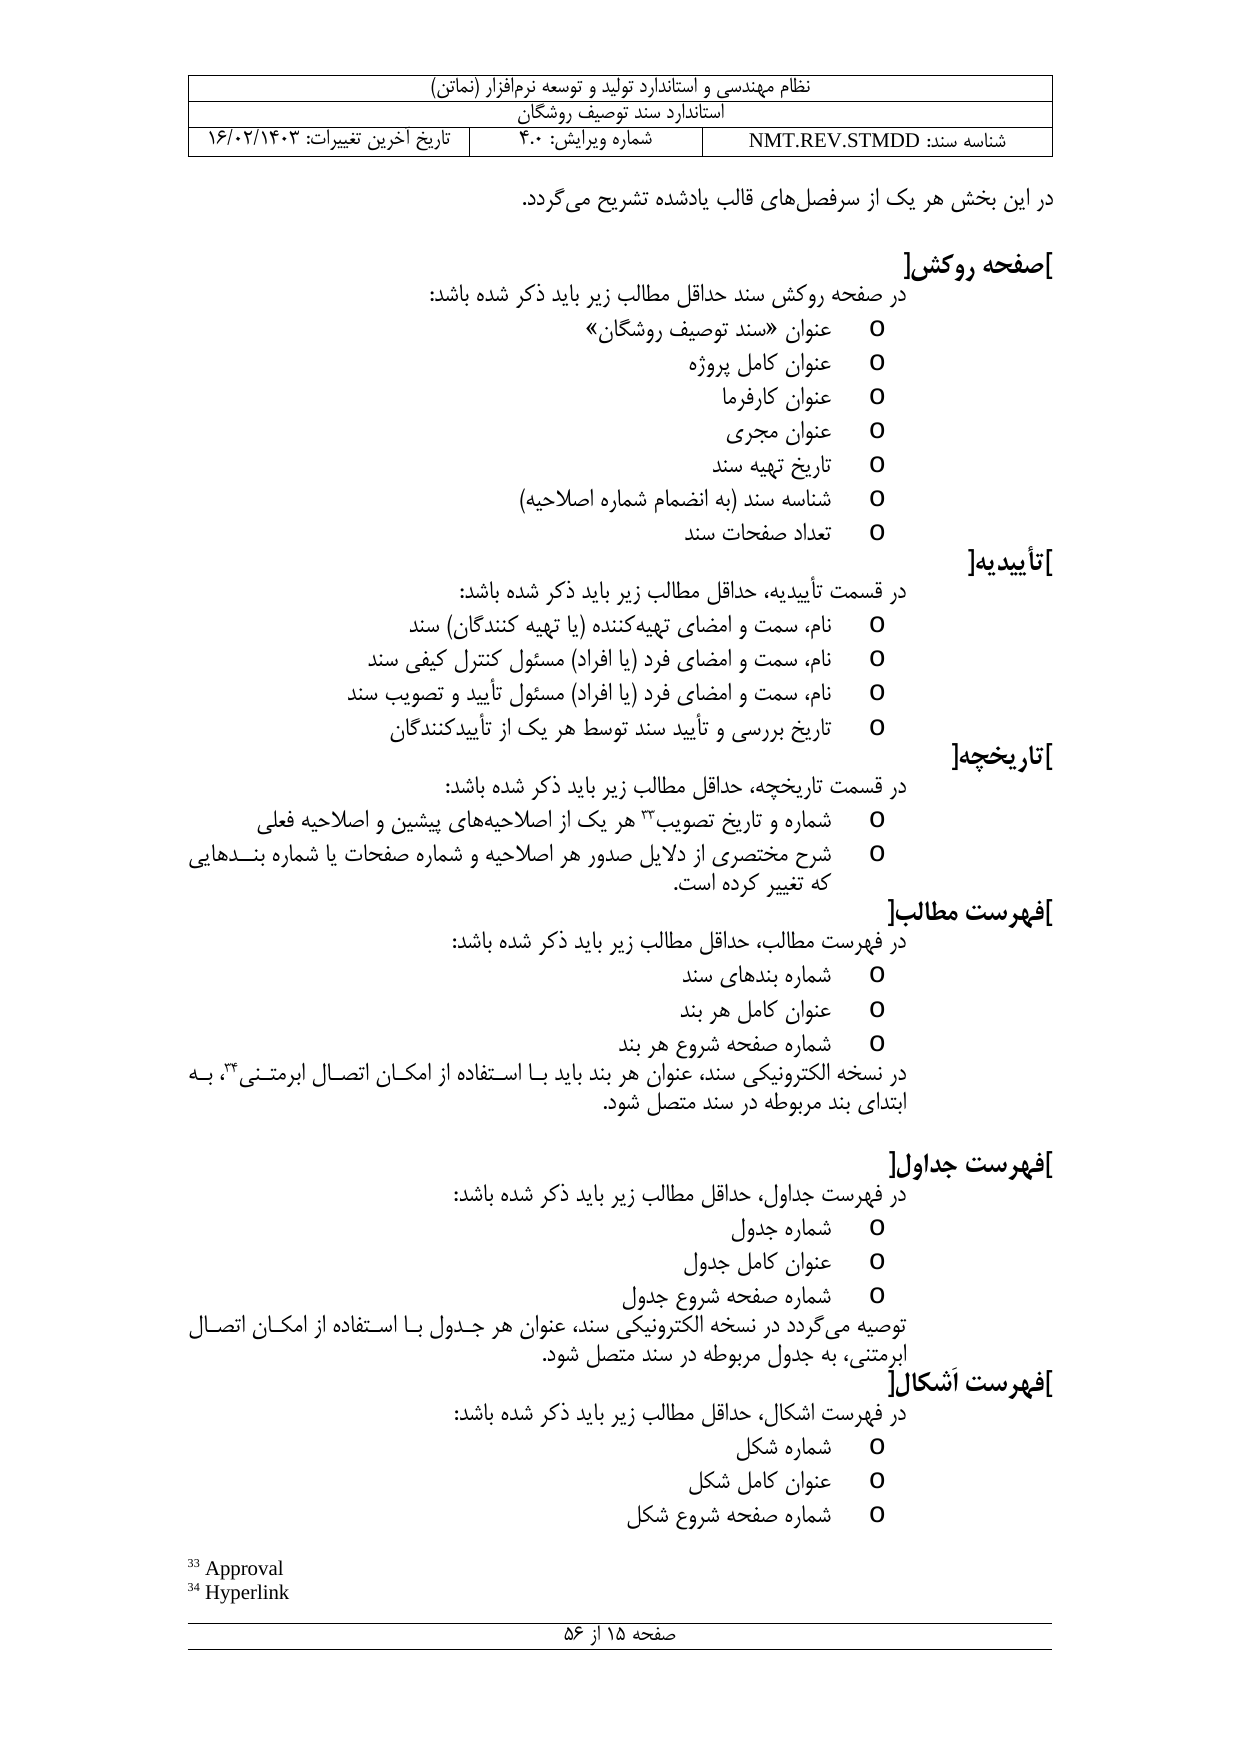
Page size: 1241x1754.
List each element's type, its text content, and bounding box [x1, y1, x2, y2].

list نام، سمت و امضاي فرد (يا افراد) مسئول تأیید و تصويب سند [187, 677, 868, 711]
list نام، سمت و امضاي تهيه‌كننده (يا تهيه كنندگان) سند [187, 608, 868, 642]
list تاريخ تهيه سند [187, 448, 868, 482]
text توصيه مي‌گردد در نسخه الكترونيكي سند، عنوان هر جدول با استفاده از امكان اتصال ابرمتني، به جدول مربوطه در سند متصل شود. [187, 1313, 906, 1372]
list عنوان مجری [187, 414, 868, 448]
list شماره صفحه شروع هر بند [187, 1027, 868, 1061]
list شماره و تاريخ تصويب هر يك از اصلاحيه‌هاي پيشين و اصلاحيه فعلي [187, 803, 868, 837]
list عنوان كامل پروژه [187, 346, 868, 380]
text ]فهرست اَشکال[ [187, 1372, 1052, 1401]
list تعداد صفحات سند [187, 516, 868, 550]
list تاريخ بررسي و تأیید سند توسط هر یک از تأییدكنندگان [187, 711, 868, 745]
text در نسخه الكترونيكي سند، عنوان هر بند باید با استفاده از امكان اتصال ابرمتني، به ابتداي بند مربوطه در سند متصل شود. [187, 1061, 906, 1119]
text ]تأییديه[ [187, 550, 1052, 579]
text در قسمت تأییديه، حداقل مطالب زير بايد ذكر شده باشد: [187, 579, 906, 608]
list شماره شکل [187, 1430, 868, 1464]
text در صفحه روكش سند حداقل مطالب زير بايد ذكر شده باشد: [187, 282, 906, 312]
list عنوان كامل شکل [187, 1464, 868, 1498]
list عنوان كارفرما [187, 380, 868, 414]
list شماره صفحه شروع جدول [187, 1279, 868, 1313]
list شناسه سند (به انضمام شماره اصلاحيه) [187, 482, 868, 516]
text در فهرست اشکال، حداقل مطالب زير بايد ذكر شده باشد: [187, 1401, 906, 1430]
text ]صفحه روكش[ [187, 253, 1052, 282]
list شماره بندهاي سند [187, 959, 868, 993]
list نام، سمت و امضاي فرد (يا افراد) مسئول كنترل كيفي سند [187, 642, 868, 677]
text ]فهرست جداول[ [187, 1153, 1052, 1182]
subtitle در اين بخش هر یک از سرفصل‌هاي قالب يادشده تشريح مي‌گردد. [187, 186, 1053, 215]
text ]فهرست مطالب[ [187, 900, 1052, 929]
list عنوان كامل جدول [187, 1245, 868, 1279]
list شماره جدول [187, 1211, 868, 1245]
text در فهرست مطالب، حداقل مطالب زير بايد ذكر شده باشد: [187, 929, 906, 959]
list عنوان «سند توصيف روشگان» [187, 312, 868, 346]
list شرح مختصري از دلايل صدور هر اصلاحيه و شماره صفحات يا شماره بندهايي كه تغيير كرده است. [187, 837, 868, 900]
text در قسمت تاريخچه، حداقل مطالب زير بايد ذكر شده باشد: [187, 774, 906, 803]
text در فهرست جداول، حداقل مطالب زير بايد ذكر شده باشد: [187, 1182, 906, 1211]
list عنوان كامل هر بند [187, 993, 868, 1027]
text ]تاريخچه[ [187, 745, 1052, 774]
list شماره صفحه شروع شکل [187, 1498, 868, 1532]
